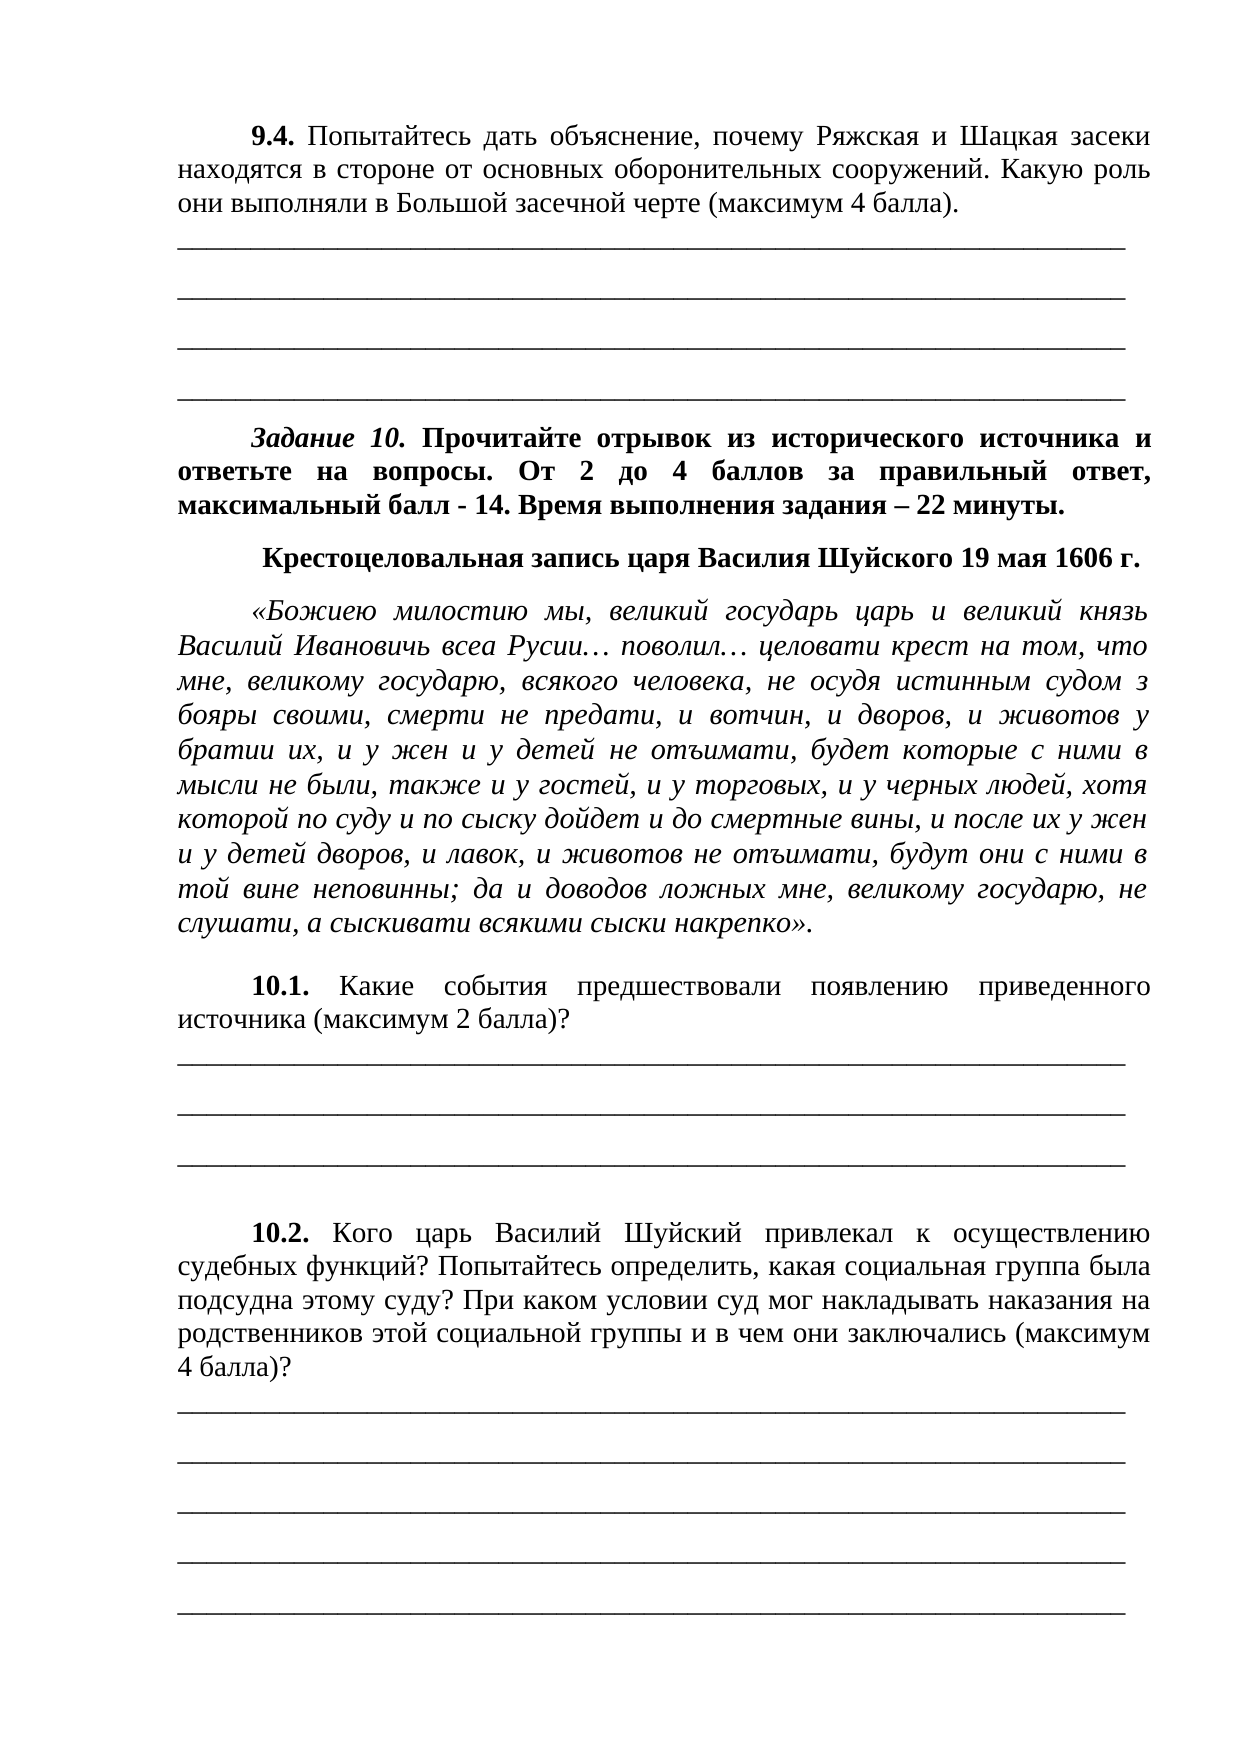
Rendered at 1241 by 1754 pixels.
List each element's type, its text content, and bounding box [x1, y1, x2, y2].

text _________________________________________________________________ [177, 1383, 1152, 1416]
text _________________________________________________________________ [177, 1584, 1152, 1617]
text 10.1. Какие события предшествовали появлению приведенного источника (максимум 2 балла)? [177, 968, 1152, 1035]
text _________________________________________________________________ [177, 1035, 1152, 1069]
text _________________________________________________________________ [177, 269, 1152, 303]
text _________________________________________________________________ [177, 370, 1152, 403]
text _________________________________________________________________ [177, 1086, 1152, 1119]
text _________________________________________________________________ [177, 1136, 1152, 1169]
text _________________________________________________________________ [177, 1433, 1152, 1466]
text 9.4. Попытайтесь дать объяснение, почему Ряжская и Шацкая засеки находятся в стороне от основных оборонительных сооружений. Какую роль они выполняли в Большой засечной черте (максимум 4 балла). [177, 118, 1152, 219]
text 10.2. Кого царь Василий Шуйский привлекал к осуществлению судебных функций? Попытайтесь определить, какая социальная группа была подсудна этому суду? При каком условии суд мог накладывать наказания на родственников этой социальной группы и в чем они заключались (максимум 4 балла)? [177, 1215, 1152, 1383]
text _________________________________________________________________ [177, 319, 1152, 353]
text «Божиею милостию мы, великий государь царь и великий князь Василий Ивановичь всеа Русии… поволил… целовати крест на том, что мне, великому государю, всякого человека, не осудя истинным судом з бояры своими, смерти не предати, и вотчин, и дворов, и животов у братии их, и у жен и у детей не отъимати, будет которые с ними в мысли не были, также и у гостей, и у торговых, и у черных людей, хотя которой по суду и по сыску дойдет и до смертные вины, и после их у жен и у детей дворов, и лавок, и животов не отъимати, будут они с ними в той вине неповинны; да и доводов ложных мне, великому государю, не слушати, а сыскивати всякими сыски накрепко». [177, 592, 1152, 939]
text _________________________________________________________________ [177, 1483, 1152, 1517]
text _________________________________________________________________ [177, 219, 1152, 252]
text Крестоцеловальная запись царя Василия Шуйского 19 мая 1606 г. [177, 540, 1152, 573]
text Задание 10. Прочитайте отрывок из исторического источника и ответьте на вопросы. От 2 до 4 баллов за правильный ответ, максимальный балл - 14. Время выполнения задания – 22 минуты. [177, 420, 1152, 521]
text _________________________________________________________________ [177, 1533, 1152, 1567]
